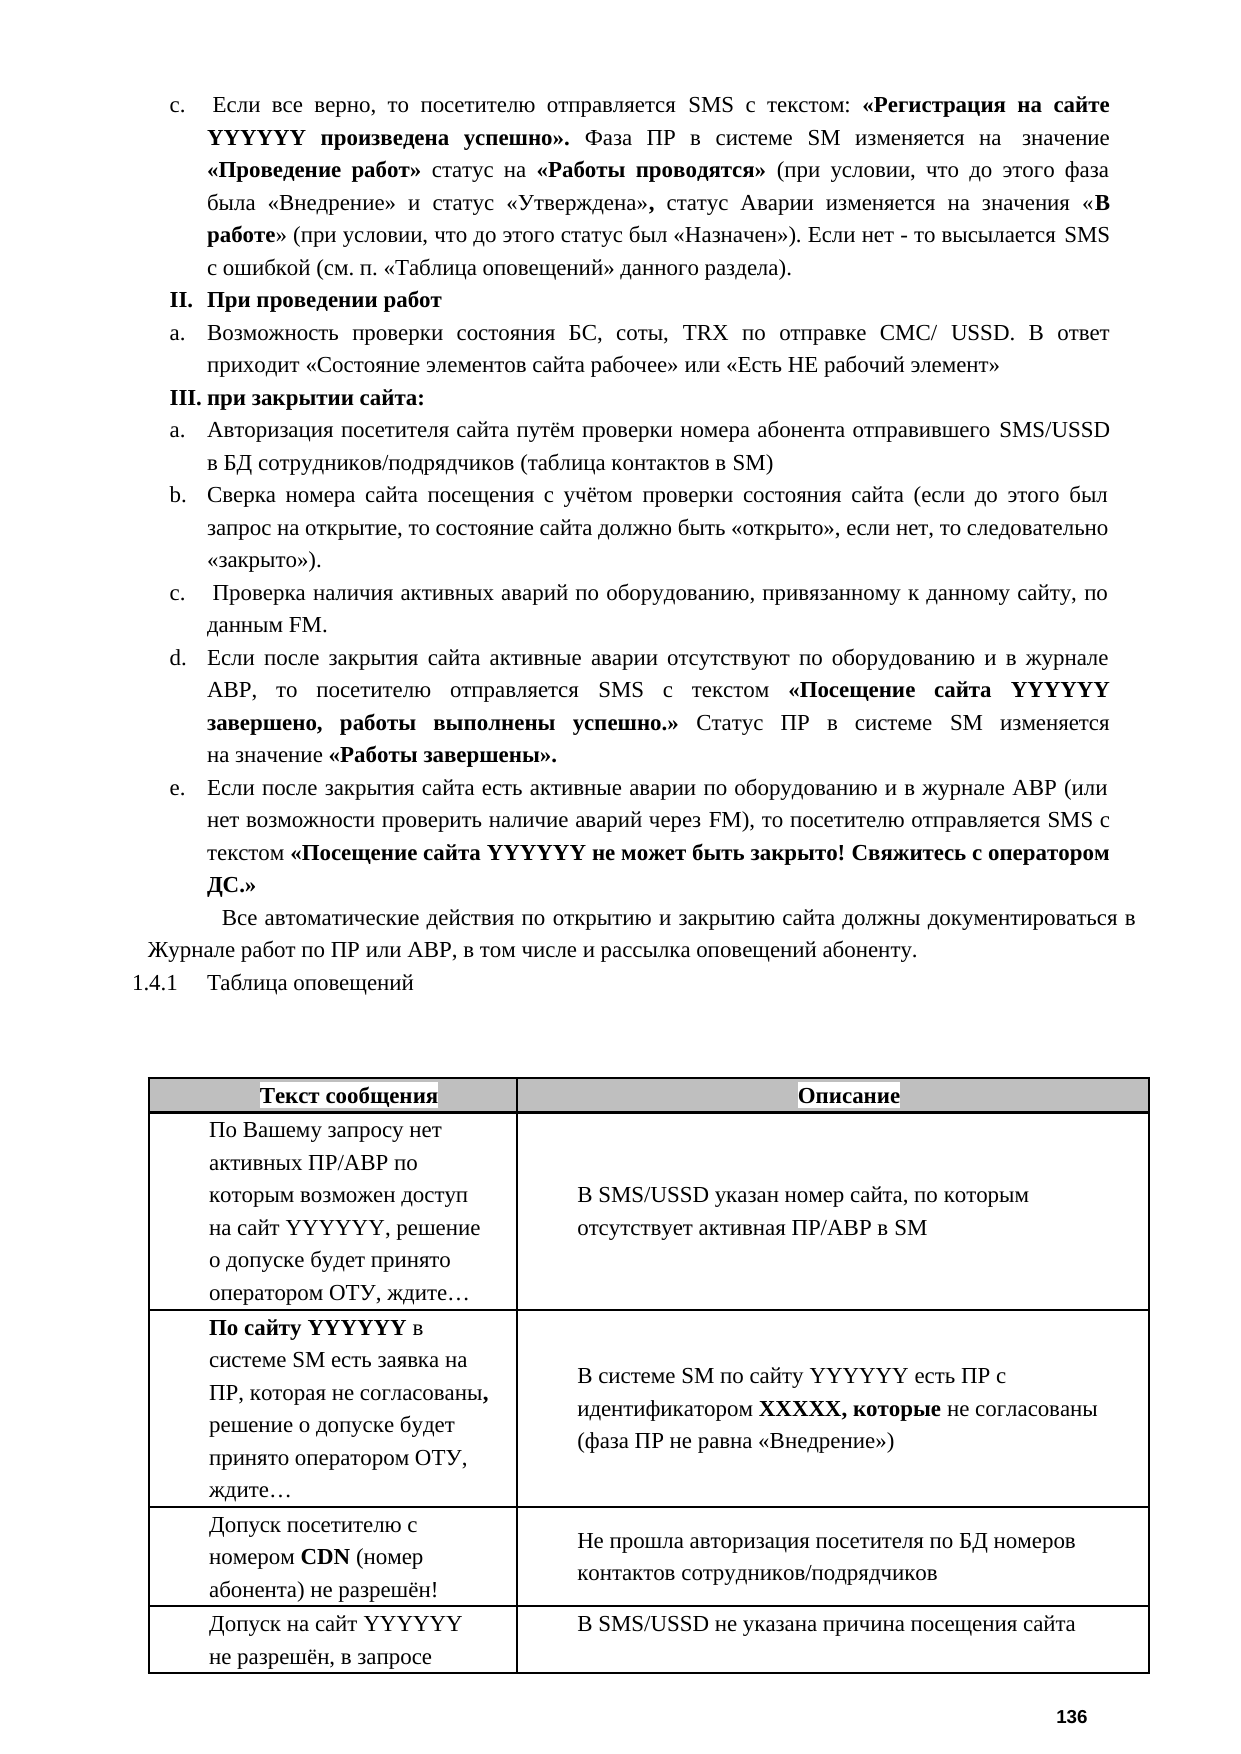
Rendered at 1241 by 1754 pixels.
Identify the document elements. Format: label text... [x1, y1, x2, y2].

list Если все верно, то посетителю отправляется SMS с текстом: «Регистрация на сайте YYYYYY произведена успешно». Фаза ПР в системе SM изменяется на значение «Проведение работ» статус на «Работы проводятся» (при условии, что до этого фаза была «Внедрение» и статус «Утверждена», статус Аварии изменяется на значения «В работе» (при условии, что до этого статус был «Назначен»). Если нет - то высылается SMS с ошибкой (см. п. «Таблица оповещений» данного раздела). [169, 88, 1110, 283]
list При проведении работ [169, 283, 1110, 316]
list Проверка наличия активных аварий по оборудованию, привязанному к данному сайту, по данным FM. [169, 576, 1110, 641]
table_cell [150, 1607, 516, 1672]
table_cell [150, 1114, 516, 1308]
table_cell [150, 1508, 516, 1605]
text Все автоматические действия по открытию и закрытию сайта должны документироваться в Журнале работ по ПР или АВР, в том числе и рассылка оповещений абоненту. [148, 901, 1137, 966]
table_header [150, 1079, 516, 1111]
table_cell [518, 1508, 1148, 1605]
list Авторизация посетителя сайта путём проверки номера абонента отправившего SMS/USSD в БД сотрудников/подрядчиков (таблица контактов в SM) [169, 413, 1110, 478]
list Если после закрытия сайта есть активные аварии по оборудованию и в журнале АВР (или нет возможности проверить наличие аварий через FM), то посетителю отправляется SMS с текстом «Посещение сайта YYYYYY не может быть закрыто! Свяжитесь с оператором ДС.» [169, 771, 1110, 901]
list при закрытии сайта: [169, 381, 1110, 413]
list Возможность проверки состояния БС, соты, TRX по отправке СМС/ USSD. В ответ приходит «Состояние элементов сайта рабочее» или «Есть НЕ рабочий элемент» [169, 316, 1110, 381]
list Если после закрытия сайта активные аварии отсутствуют по оборудованию и в журнале АВР, то посетителю отправляется SMS с текстом «Посещение сайта YYYYYY завершено, работы выполнены успешно.» Статус ПР в системе SM изменяется на значение «Работы завершены». [169, 641, 1110, 771]
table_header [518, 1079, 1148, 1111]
list Сверка номера сайта посещения с учётом проверки состояния сайта (если до этого был запрос на открытие, то состояние сайта должно быть «открыто», если нет, то следовательно «закрыто»). [169, 478, 1110, 576]
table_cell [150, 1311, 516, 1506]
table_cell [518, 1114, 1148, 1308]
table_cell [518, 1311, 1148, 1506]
subtitle Таблица оповещений [132, 966, 1110, 998]
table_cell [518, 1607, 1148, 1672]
